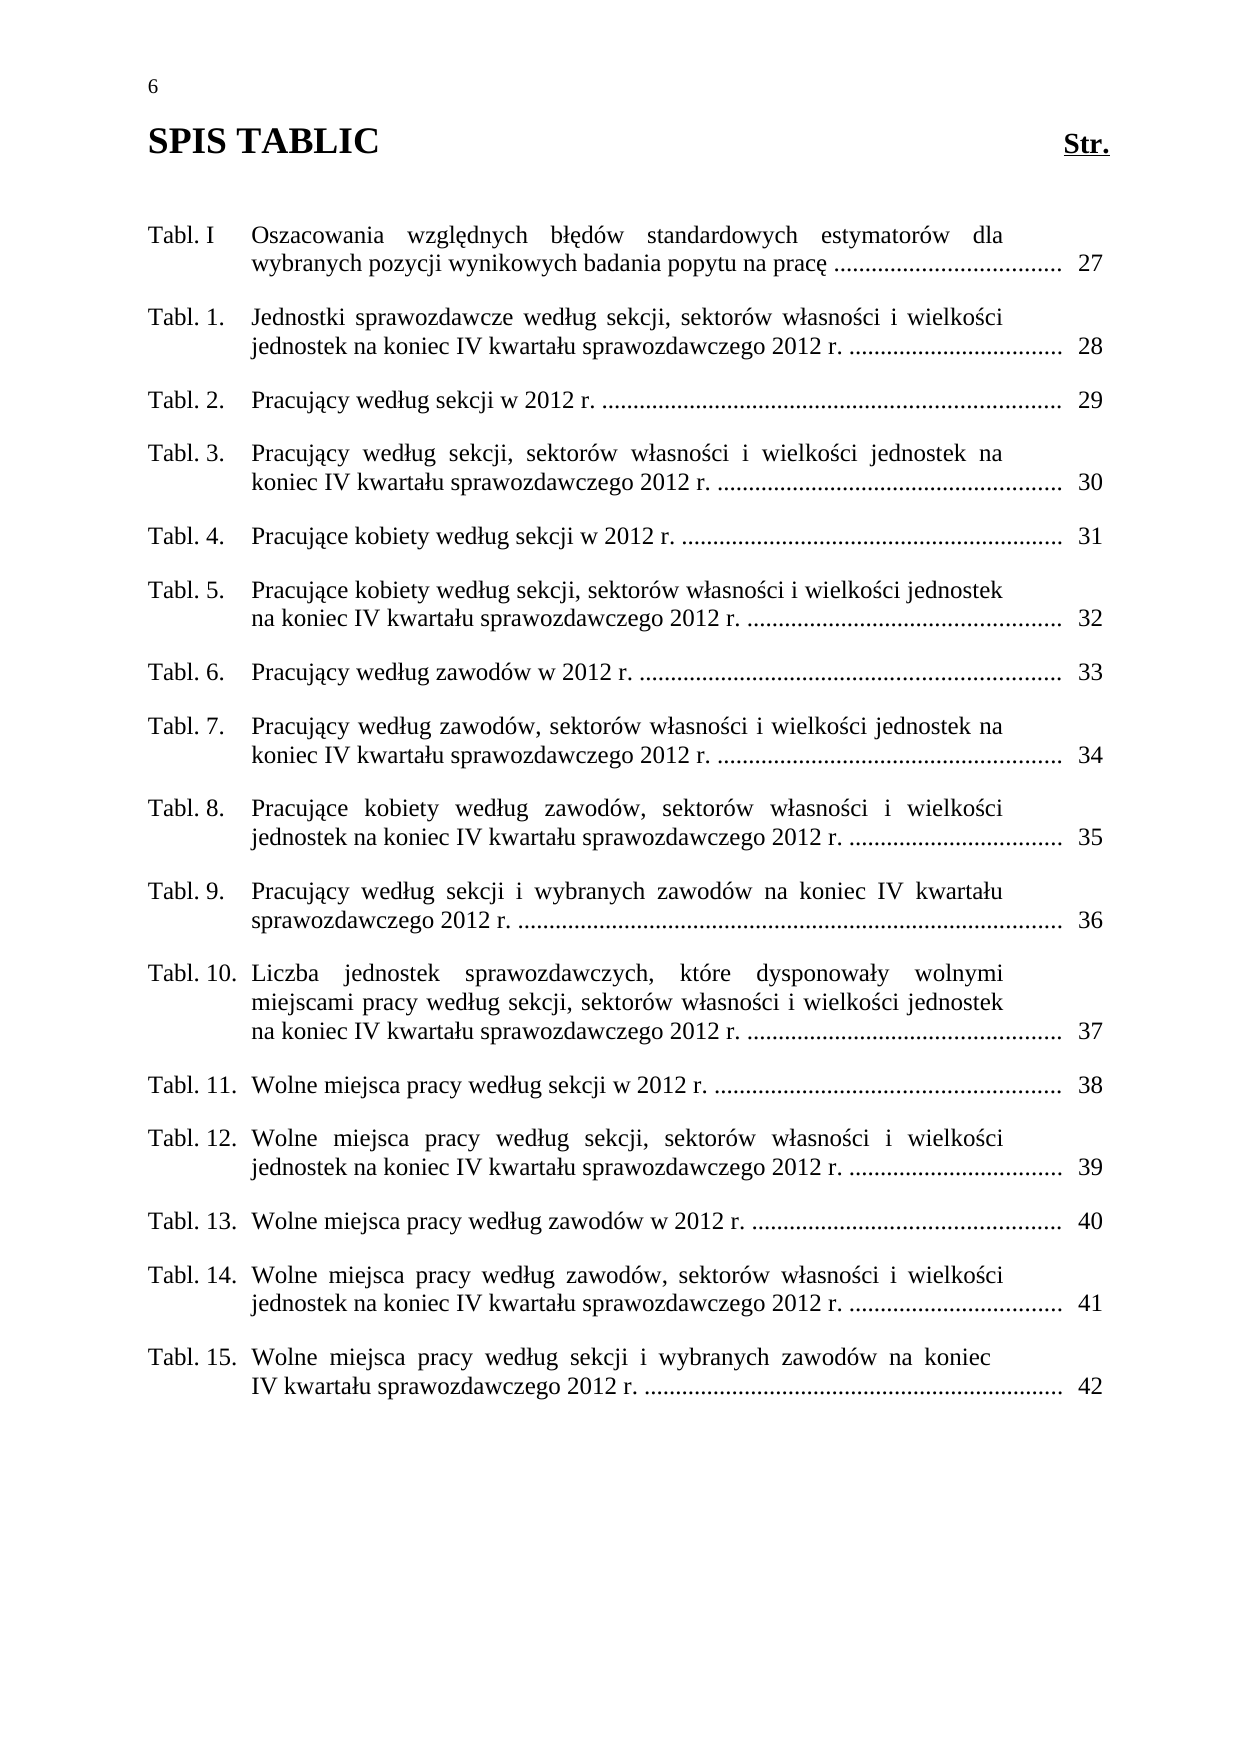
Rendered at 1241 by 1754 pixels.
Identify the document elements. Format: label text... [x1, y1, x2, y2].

text Tabl. 4. Pracujące kobiety według sekcji w 2012 r. 31 [148, 521, 1004, 550]
text SPIS TABLIC Str. [148, 118, 1137, 161]
text Tabl. 7. Pracujący według zawodów, sektorów własności i wielkości jednostek na koniec IV kwartału sprawozdawczego 2012 r. 34 [148, 711, 1004, 768]
text Tabl. 6. Pracujący według zawodów w 2012 r. 33 [148, 657, 1004, 686]
text Tabl. 3. Pracujący według sekcji, sektorów własności i wielkości jednostek na koniec IV kwartału sprawozdawczego 2012 r. 30 [148, 438, 1004, 496]
text Tabl. 8. Pracujące kobiety według zawodów, sektorów własności i wielkości jednostek na koniec IV kwartału sprawozdawczego 2012 r. 35 [148, 793, 1004, 851]
text Tabl. 14. Wolne miejsca pracy według zawodów, sektorów własności i wielkości jednostek na koniec IV kwartału sprawozdawczego 2012 r. 41 [148, 1260, 1004, 1317]
text Tabl. 10. Liczba jednostek sprawozdawczych, które dysponowały wolnymi miejscami pracy według sekcji, sektorów własności i wielkości jednostek na koniec IV kwartału sprawozdawczego 2012 r. 37 [148, 958, 1004, 1045]
text Tabl. 1. Jednostki sprawozdawcze według sekcji, sektorów własności i wielkości jednostek na koniec IV kwartału sprawozdawczego 2012 r. 28 [148, 302, 1004, 360]
text Tabl. 5. Pracujące kobiety według sekcji, sektorów własności i wielkości jednostek na koniec IV kwartału sprawozdawczego 2012 r. 32 [148, 575, 1004, 632]
text Tabl. 13. Wolne miejsca pracy według zawodów w 2012 r. 40 [148, 1206, 1004, 1235]
text Tabl. 15. Wolne miejsca pracy według sekcji i wybranych zawodów na koniec IV kwartału sprawozdawczego 2012 r. 42 [148, 1342, 1004, 1400]
text Tabl. 11. Wolne miejsca pracy według sekcji w 2012 r. 38 [148, 1070, 1004, 1098]
text Tabl. 2. Pracujący według sekcji w 2012 r. 29 [148, 385, 1004, 413]
text Tabl. I Oszacowania względnych błędów standardowych estymatorów dla wybranych pozycji wynikowych badania popytu na pracę 27 [148, 220, 1004, 277]
text Tabl. 9. Pracujący według sekcji i wybranych zawodów na koniec IV kwartału sprawozdawczego 2012 r. 36 [148, 876, 1004, 933]
text Tabl. 12. Wolne miejsca pracy według sekcji, sektorów własności i wielkości jednostek na koniec IV kwartału sprawozdawczego 2012 r. 39 [148, 1123, 1004, 1181]
